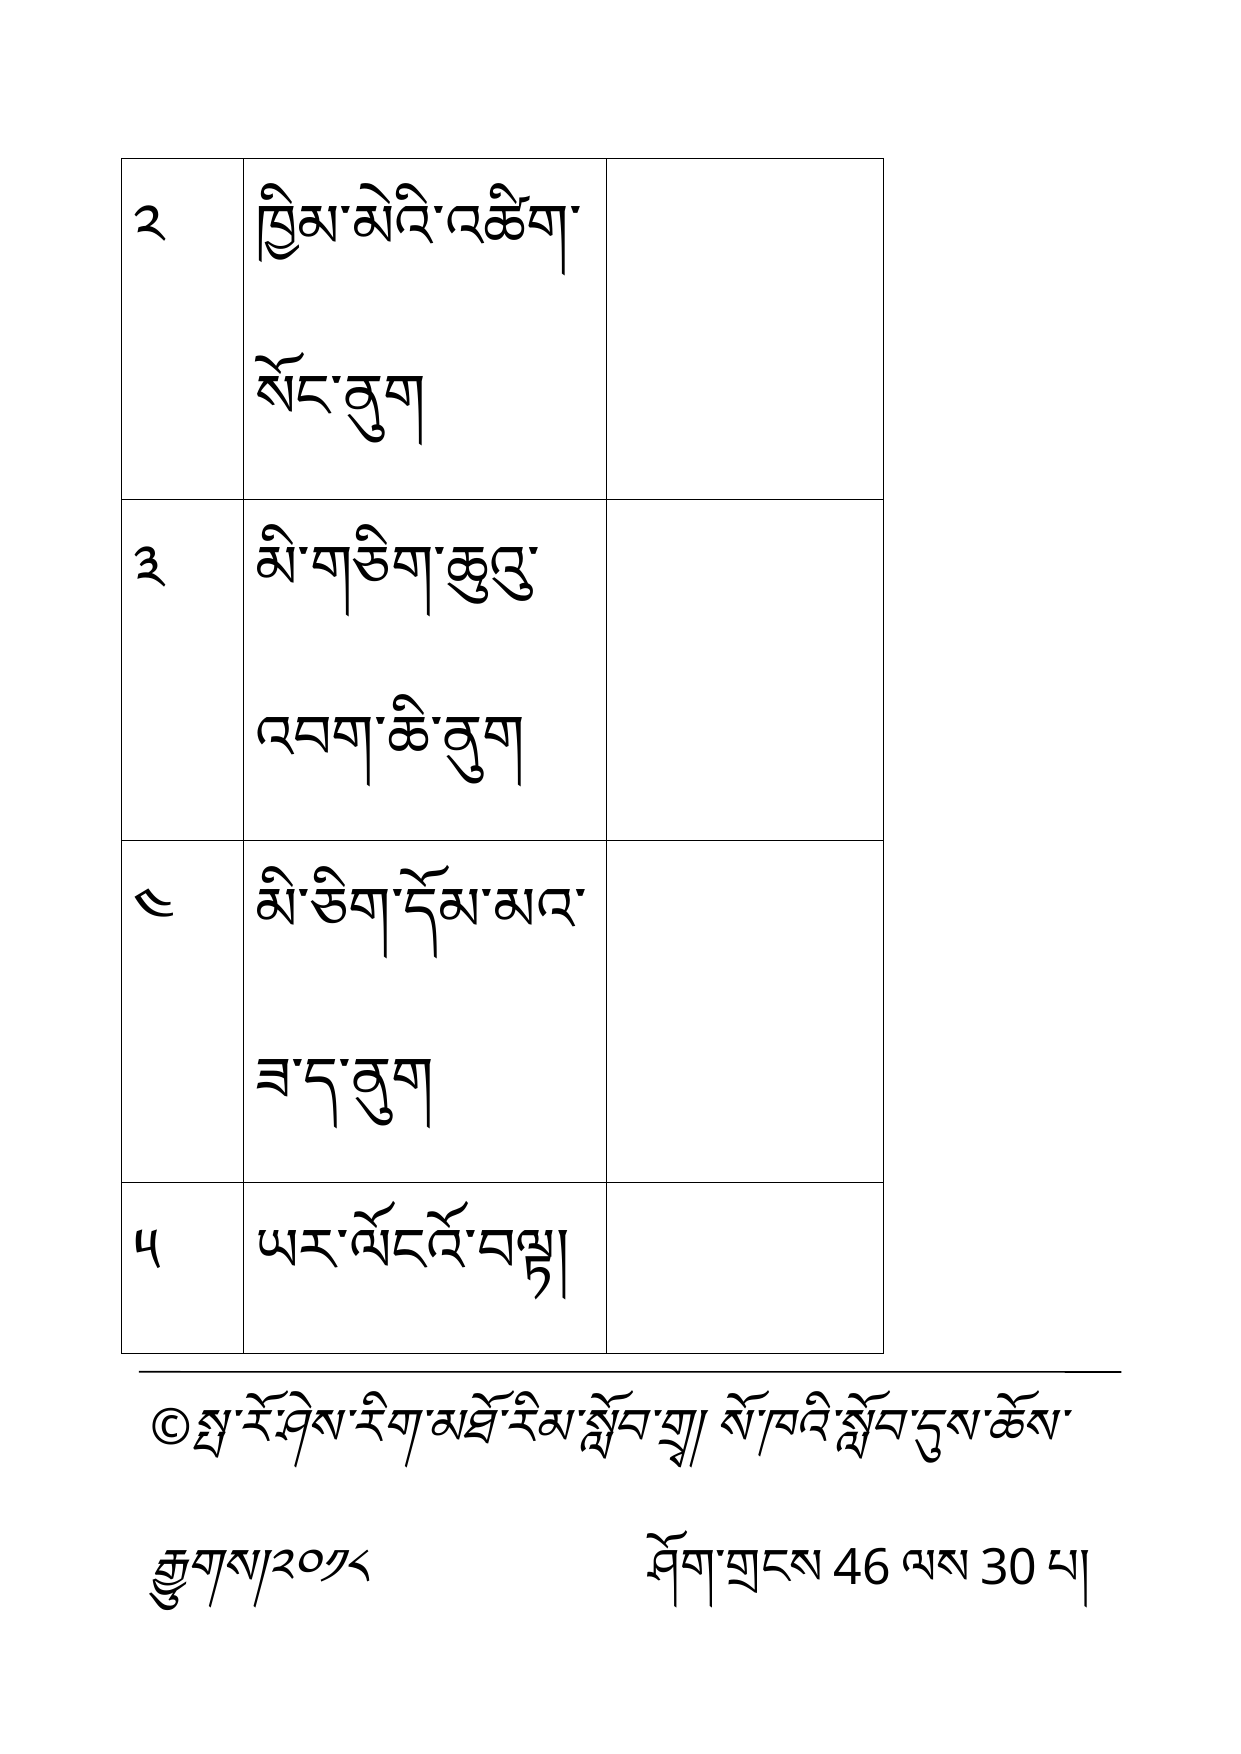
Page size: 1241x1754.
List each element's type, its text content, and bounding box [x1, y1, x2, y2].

table_cell [607, 841, 883, 1182]
table_cell [607, 159, 883, 499]
table_cell མི་ཅིག་དོམ་མའ་ཟ་ད་ནུག [244, 841, 606, 1182]
table_cell ༣ [122, 500, 243, 840]
table_cell ཁྱིམ་མེའི་འཚིག་སོང་ནུག [244, 159, 606, 499]
table_cell [607, 1183, 883, 1353]
table_cell ཡར་ལོངའོ་བལྟ། [244, 1183, 606, 1353]
table_cell མི་གཅིག་ཆུའུ་འབག་ཆི་ནུག [244, 500, 606, 840]
table_cell ༥ [122, 1183, 243, 1353]
table_cell [607, 500, 883, 840]
table_cell ༤ [122, 841, 243, 1182]
table_cell ༢ [122, 159, 243, 499]
